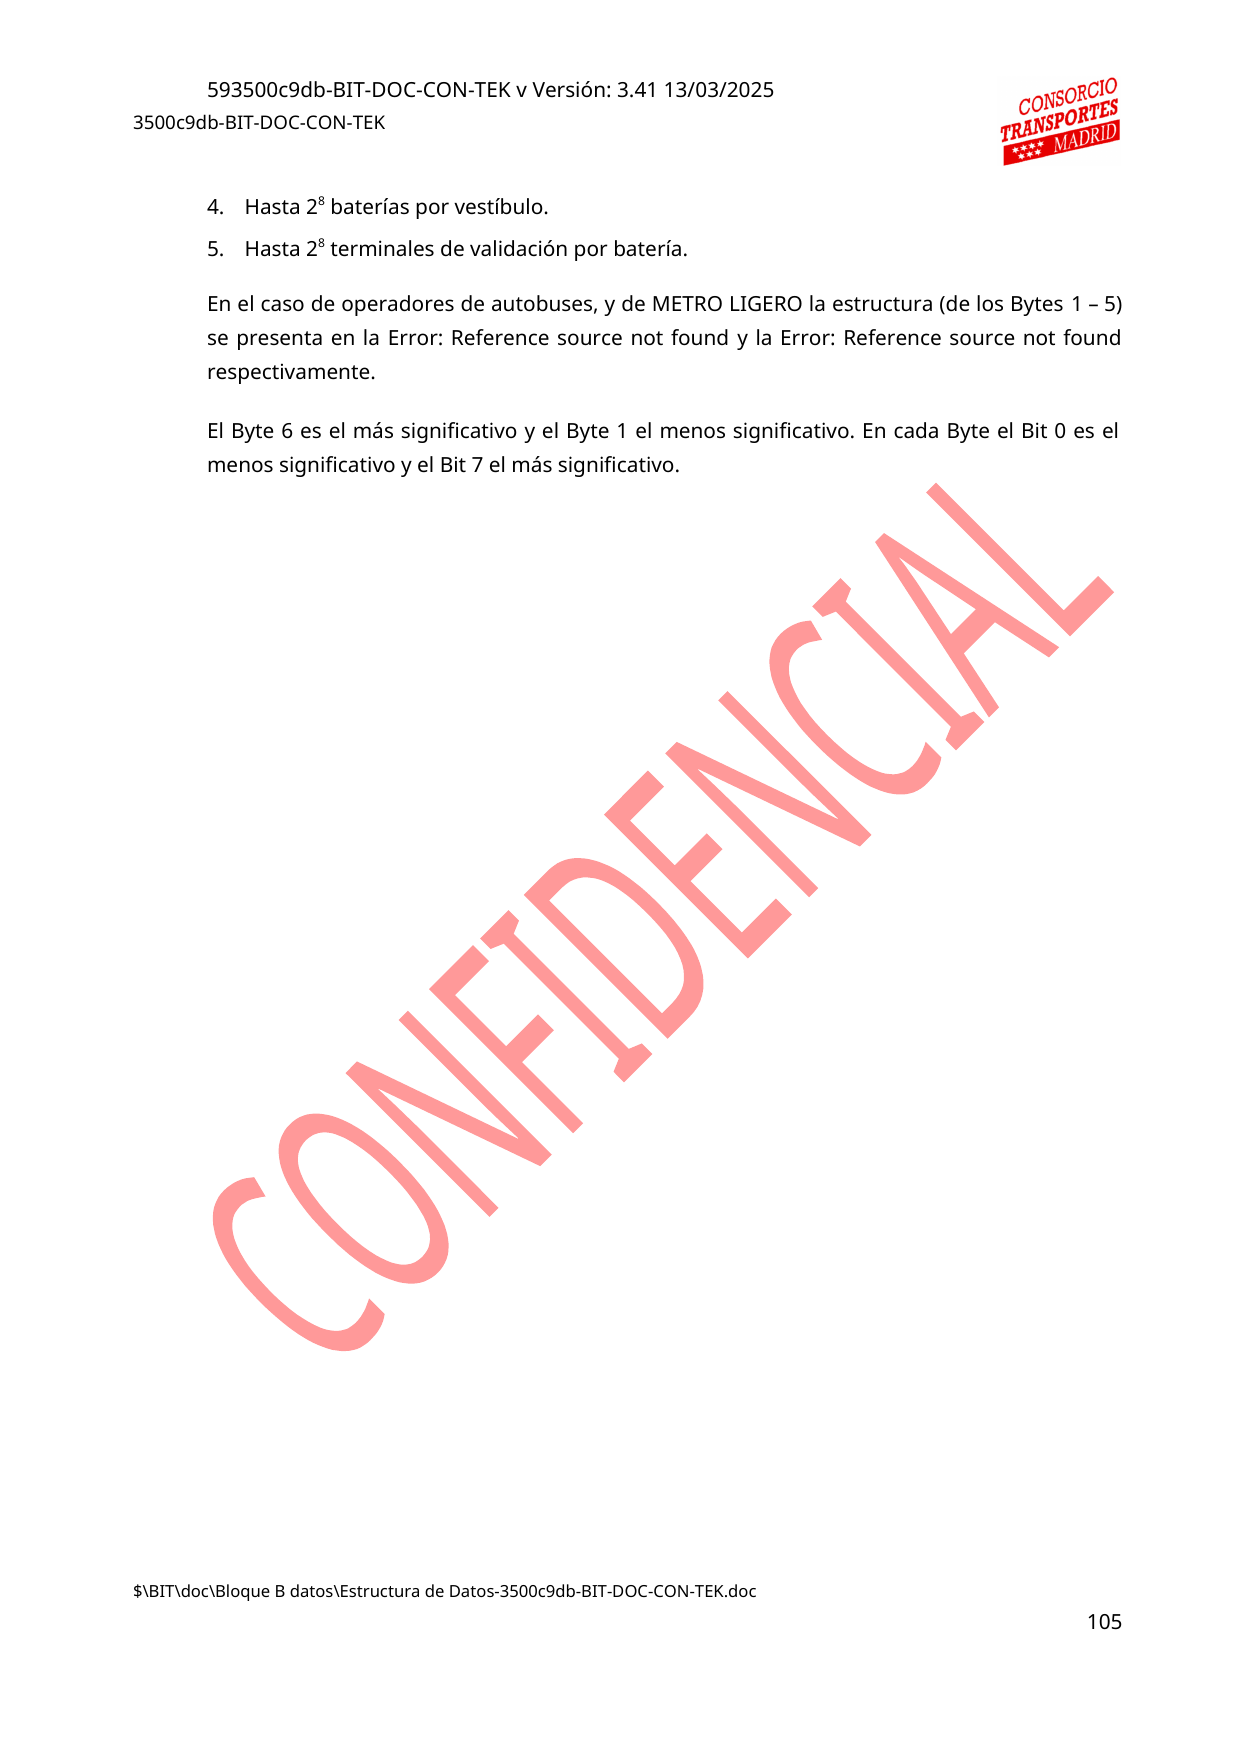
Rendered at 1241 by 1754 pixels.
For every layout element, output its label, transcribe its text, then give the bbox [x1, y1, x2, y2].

list Hasta 28 baterías por vestíbulo. [207, 192, 1122, 220]
list Hasta 28 terminales de validación por batería. [207, 234, 1122, 263]
text El Byte 6 es el más significativo y el Byte 1 el menos significativo. En cada Byte el Bit 0 es el menos significativo y el Bit 7 el más significativo. [207, 416, 1122, 479]
picture [996, 76, 1122, 166]
